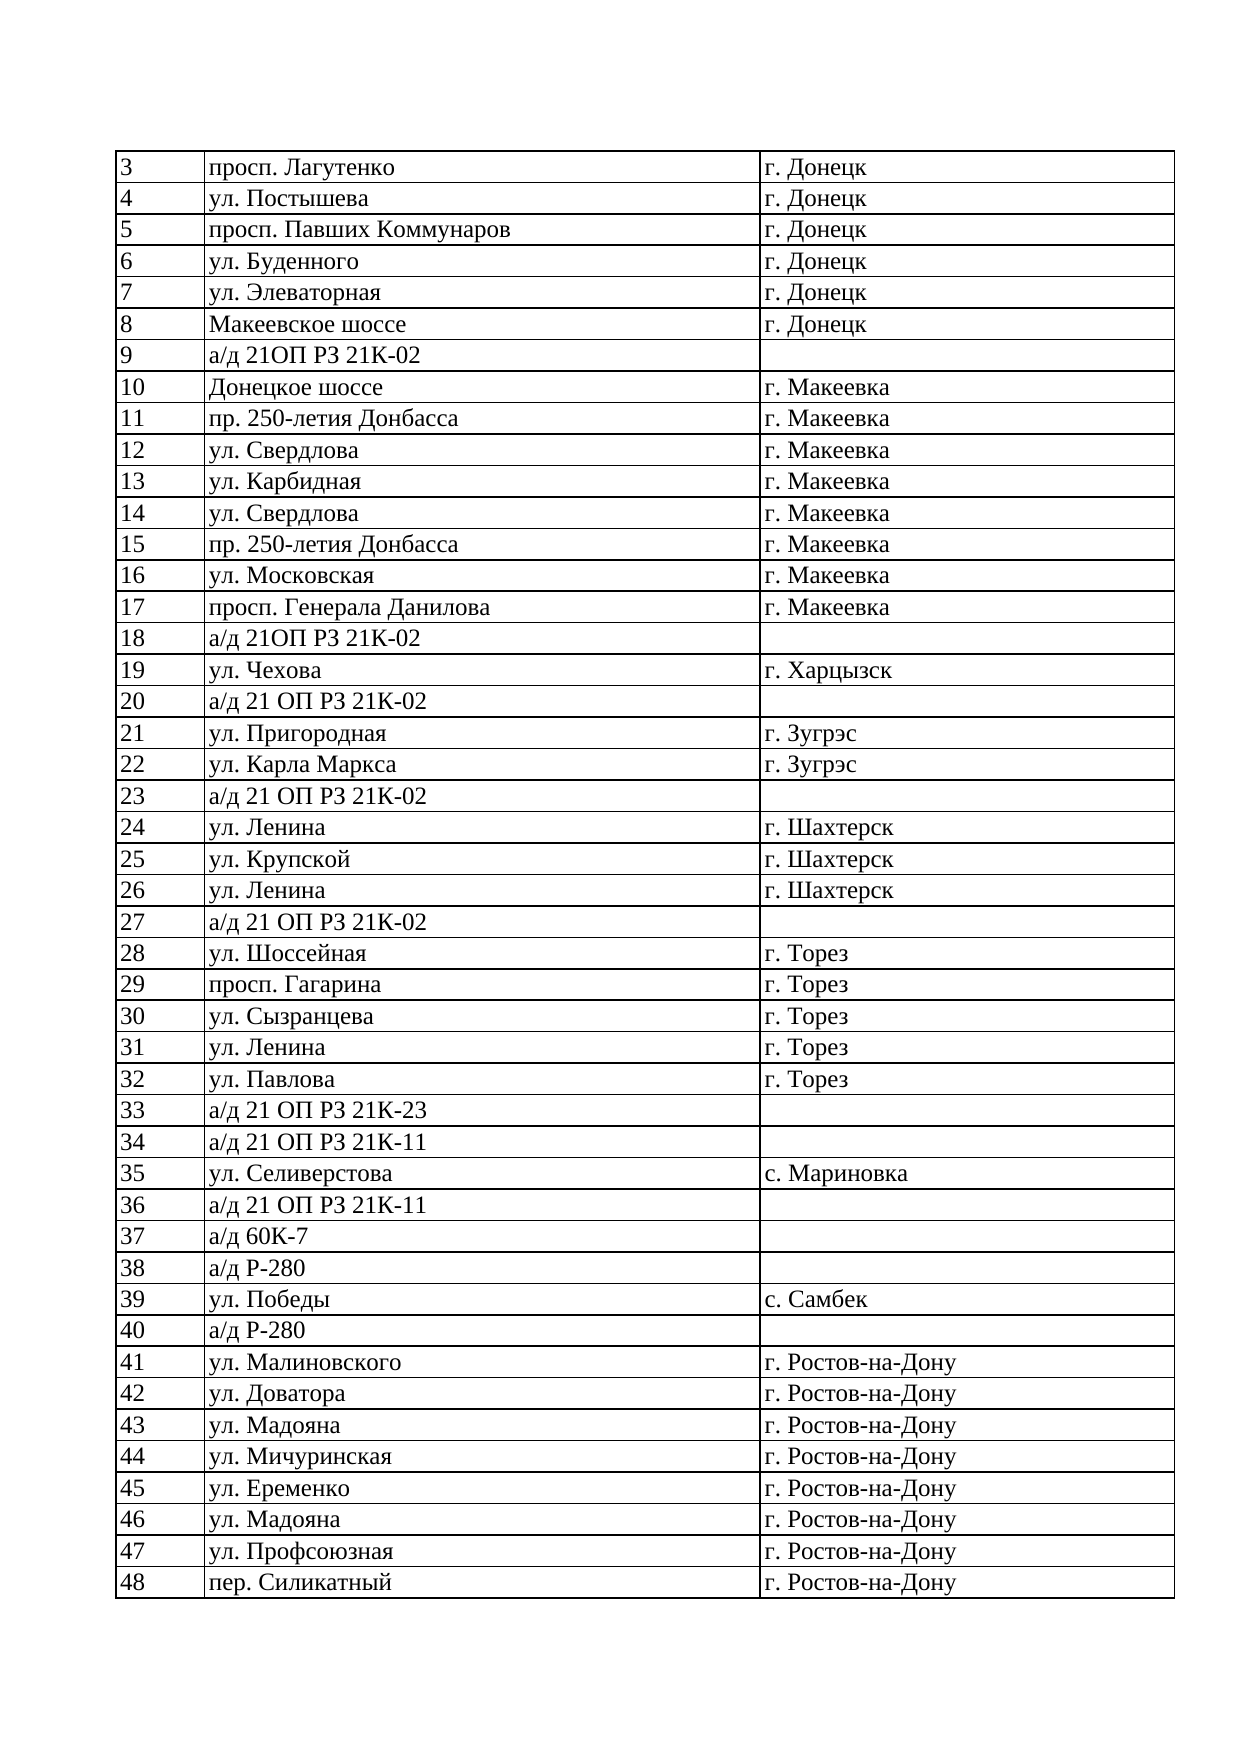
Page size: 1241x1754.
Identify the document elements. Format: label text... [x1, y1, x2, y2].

table_cell 11 [117, 403, 204, 433]
table_cell просп. Павших Коммунаров [205, 215, 759, 244]
table_cell ул. Мадояна [205, 1504, 759, 1534]
table_cell просп. Генерала Данилова [205, 592, 759, 622]
table_cell ул. Шоссейная [205, 938, 759, 968]
table_cell 16 [117, 561, 204, 590]
table_cell г. Ростов-на-Дону [761, 1378, 1174, 1408]
table_cell 4 [117, 183, 204, 213]
table_cell 27 [117, 907, 204, 936]
table_cell а/д 21 ОП РЗ 21К-02 [205, 781, 759, 811]
table_cell ул. Малиновского [205, 1347, 759, 1377]
table_cell 35 [117, 1158, 204, 1188]
table_cell 13 [117, 466, 204, 496]
table_cell пер. Силикатный [205, 1567, 759, 1597]
table_cell 32 [117, 1064, 204, 1094]
table_cell г. Донецк [761, 215, 1174, 244]
table_cell 43 [117, 1410, 204, 1440]
table_cell 23 [117, 781, 204, 811]
table_cell г. Ростов-на-Дону [761, 1567, 1174, 1597]
table_cell с. Мариновка [761, 1158, 1174, 1188]
table_cell 21 [117, 718, 204, 748]
table_cell [761, 1253, 1174, 1282]
table_cell просп. Гагарина [205, 970, 759, 999]
table_cell ул. Сызранцева [205, 1001, 759, 1031]
table_cell ул. Карла Маркса [205, 749, 759, 779]
table_cell ул. Буденного [205, 246, 759, 276]
table_cell [761, 1095, 1174, 1125]
table_cell 10 [117, 372, 204, 402]
table_cell г. Донецк [761, 246, 1174, 276]
table_cell г. Макеевка [761, 466, 1174, 496]
table_cell ул. Ленина [205, 1032, 759, 1062]
table_cell г. Торез [761, 1032, 1174, 1062]
table_cell г. Макеевка [761, 561, 1174, 590]
table_cell г. Торез [761, 938, 1174, 968]
table_cell 46 [117, 1504, 204, 1534]
table_cell 6 [117, 246, 204, 276]
table_cell ул. Чехова [205, 655, 759, 685]
table_cell 45 [117, 1473, 204, 1503]
table_cell с. Самбек [761, 1284, 1174, 1314]
table_cell ул. Ленина [205, 812, 759, 842]
table_cell ул. Еременко [205, 1473, 759, 1503]
table_cell 44 [117, 1441, 204, 1471]
table_cell 34 [117, 1127, 204, 1157]
table_cell г. Макеевка [761, 529, 1174, 559]
table_cell г. Шахтерск [761, 844, 1174, 873]
table_cell ул. Павлова [205, 1064, 759, 1094]
table_cell г. Донецк [761, 277, 1174, 307]
table_cell ул. Мадояна [205, 1410, 759, 1440]
table_cell г. Зугрэс [761, 718, 1174, 748]
table_cell 29 [117, 970, 204, 999]
table_cell а/д 21ОП РЗ 21К-02 [205, 340, 759, 370]
table_cell 19 [117, 655, 204, 685]
table_cell г. Харцызск [761, 655, 1174, 685]
table_cell ул. Мичуринская [205, 1441, 759, 1471]
table_cell ул. Ленина [205, 875, 759, 905]
table_cell 3 [117, 152, 204, 181]
table_cell ул. Пригородная [205, 718, 759, 748]
table_cell 18 [117, 623, 204, 653]
table_cell 48 [117, 1567, 204, 1597]
table_cell ул. Профсоюзная [205, 1536, 759, 1566]
table_cell а/д 21 ОП РЗ 21К-11 [205, 1190, 759, 1219]
table_cell г. Макеевка [761, 403, 1174, 433]
table_cell 42 [117, 1378, 204, 1408]
table_cell 36 [117, 1190, 204, 1219]
table_cell 28 [117, 938, 204, 968]
table_cell г. Макеевка [761, 498, 1174, 527]
table_cell г. Макеевка [761, 372, 1174, 402]
table_cell а/д 21 ОП РЗ 21К-11 [205, 1127, 759, 1157]
table_cell 26 [117, 875, 204, 905]
table_cell [761, 686, 1174, 716]
table_cell ул. Доватора [205, 1378, 759, 1408]
table_cell [761, 1127, 1174, 1157]
table_cell 37 [117, 1221, 204, 1251]
table_cell ул. Свердлова [205, 498, 759, 527]
table_cell г. Ростов-на-Дону [761, 1441, 1174, 1471]
table_cell г. Донецк [761, 309, 1174, 339]
table_cell г. Ростов-на-Дону [761, 1504, 1174, 1534]
table_cell 12 [117, 435, 204, 464]
table_cell г. Торез [761, 1064, 1174, 1094]
table_cell а/д Р-280 [205, 1316, 759, 1345]
table_cell ул. Постышева [205, 183, 759, 213]
table_cell ул. Карбидная [205, 466, 759, 496]
table_cell ул. Победы [205, 1284, 759, 1314]
table_cell г. Шахтерск [761, 875, 1174, 905]
table_cell г. Зугрэс [761, 749, 1174, 779]
table_cell 41 [117, 1347, 204, 1377]
table_cell 30 [117, 1001, 204, 1031]
table_cell г. Ростов-на-Дону [761, 1410, 1174, 1440]
table_cell г. Торез [761, 970, 1174, 999]
table_cell Макеевское шоссе [205, 309, 759, 339]
table_cell г. Макеевка [761, 435, 1174, 464]
table_cell а/д 21 ОП РЗ 21К-02 [205, 907, 759, 936]
table_cell 9 [117, 340, 204, 370]
table_cell 20 [117, 686, 204, 716]
table_cell г. Ростов-на-Дону [761, 1347, 1174, 1377]
table_cell а/д 21ОП РЗ 21К-02 [205, 623, 759, 653]
table_cell а/д 21 ОП РЗ 21К-02 [205, 686, 759, 716]
table_cell ул. Московская [205, 561, 759, 590]
table_cell а/д Р-280 [205, 1253, 759, 1282]
table_cell просп. Лагутенко [205, 152, 759, 181]
table_cell 5 [117, 215, 204, 244]
table_cell 7 [117, 277, 204, 307]
table_cell 15 [117, 529, 204, 559]
table_cell 25 [117, 844, 204, 873]
table_cell а/д 60К-7 [205, 1221, 759, 1251]
table_cell 39 [117, 1284, 204, 1314]
table_cell [761, 1316, 1174, 1345]
table_cell г. Донецк [761, 183, 1174, 213]
table_cell г. Донецк [761, 152, 1174, 181]
table_cell 47 [117, 1536, 204, 1566]
table_cell 8 [117, 309, 204, 339]
table_cell г. Шахтерск [761, 812, 1174, 842]
table_cell а/д 21 ОП РЗ 21К-23 [205, 1095, 759, 1125]
table_cell [761, 1190, 1174, 1219]
table_cell [761, 340, 1174, 370]
table_cell 22 [117, 749, 204, 779]
table_cell г. Ростов-на-Дону [761, 1473, 1174, 1503]
table_cell г. Макеевка [761, 592, 1174, 622]
table_cell 33 [117, 1095, 204, 1125]
table_cell пр. 250-летия Донбасса [205, 529, 759, 559]
table_cell г. Торез [761, 1001, 1174, 1031]
table_cell г. Ростов-на-Дону [761, 1536, 1174, 1566]
table_cell 40 [117, 1316, 204, 1345]
table_cell [761, 781, 1174, 811]
table_cell ул. Крупской [205, 844, 759, 873]
table_cell ул. Свердлова [205, 435, 759, 464]
table_cell [761, 623, 1174, 653]
table_cell 38 [117, 1253, 204, 1282]
table_cell 24 [117, 812, 204, 842]
table_cell Донецкое шоссе [205, 372, 759, 402]
table_cell [761, 1221, 1174, 1251]
table_cell [761, 907, 1174, 936]
table_cell ул. Селиверстова [205, 1158, 759, 1188]
table_cell пр. 250-летия Донбасса [205, 403, 759, 433]
table_cell ул. Элеваторная [205, 277, 759, 307]
table_cell 17 [117, 592, 204, 622]
table_cell 31 [117, 1032, 204, 1062]
table_cell 14 [117, 498, 204, 527]
